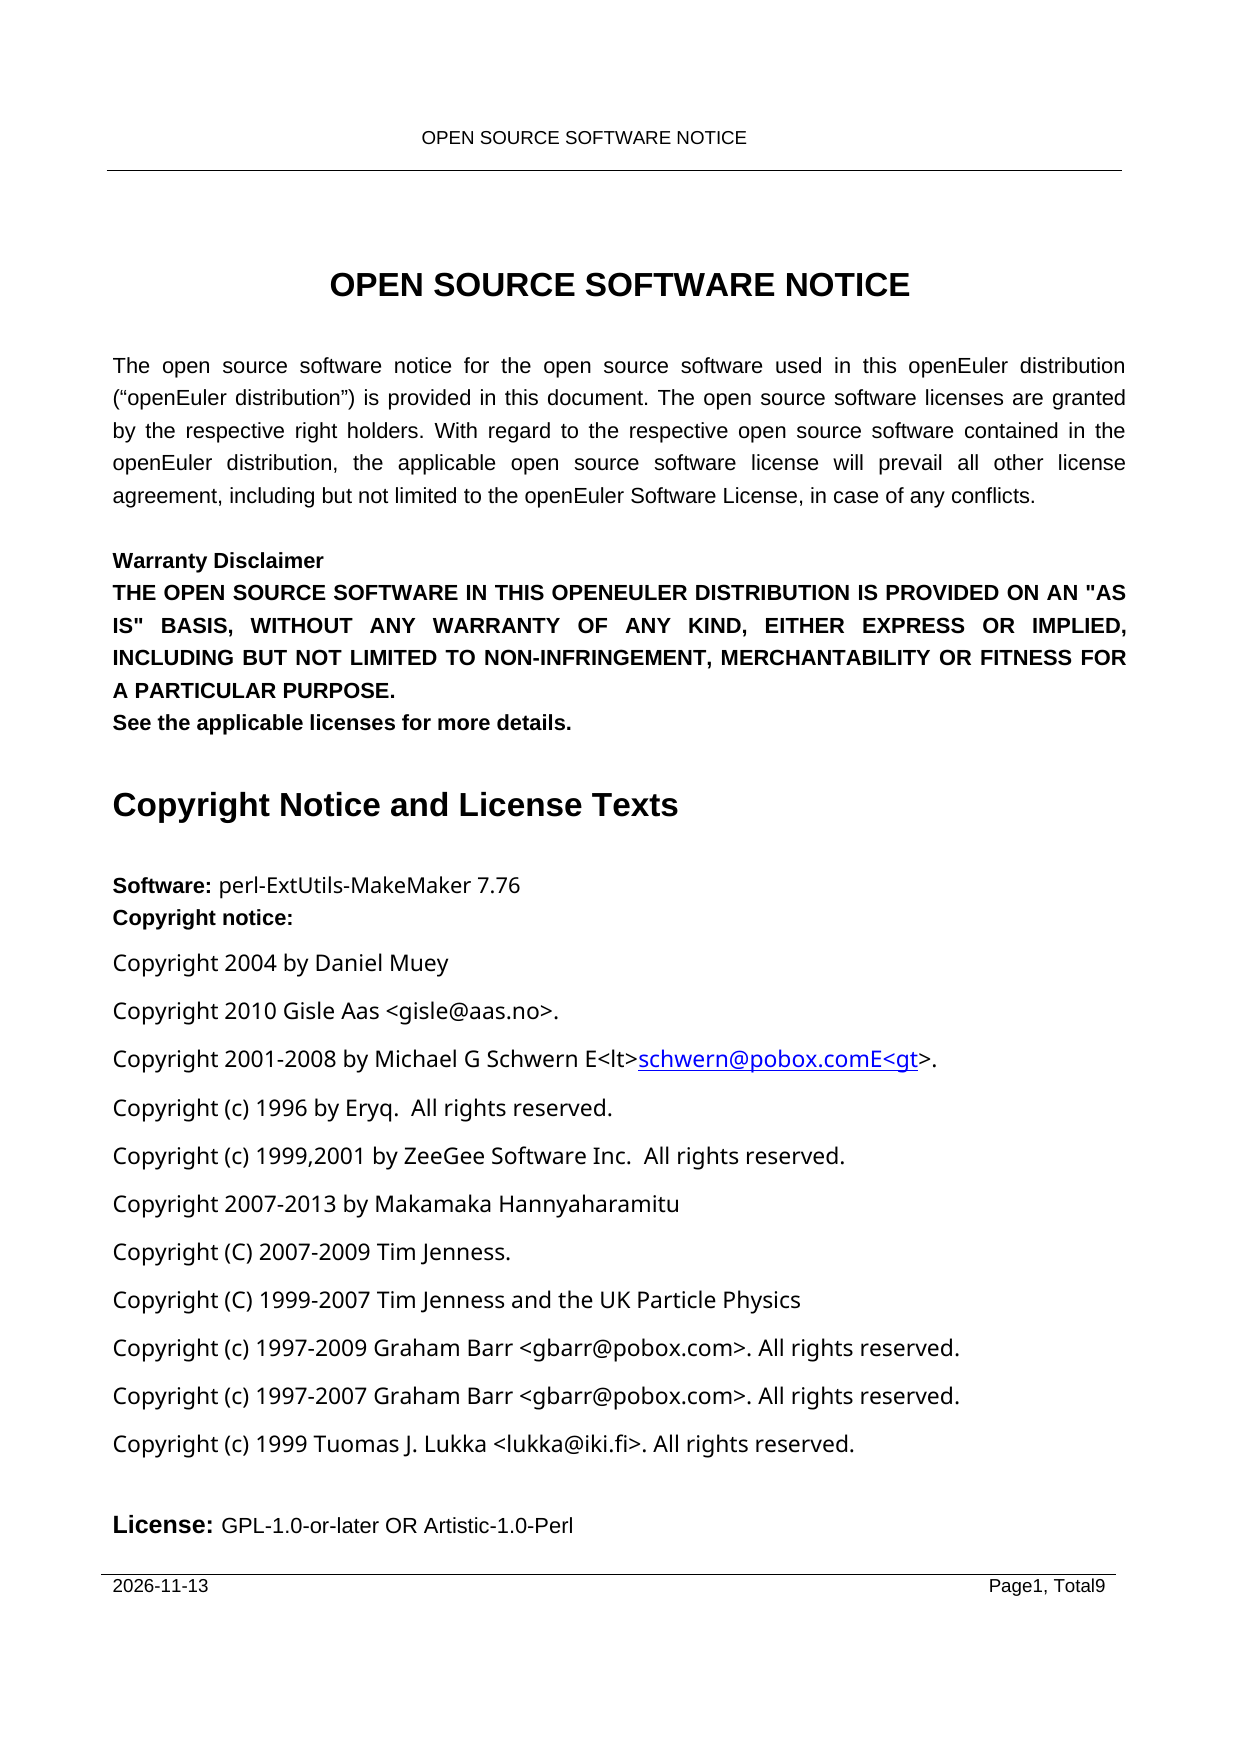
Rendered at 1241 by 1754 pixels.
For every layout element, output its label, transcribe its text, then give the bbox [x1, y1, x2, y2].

text Copyright 2010 Gisle Aas <gisle@aas.no>. [112, 995, 1128, 1027]
text Copyright (C) 1999-2007 Tim Jenness and the UK Particle Physics [112, 1283, 1128, 1316]
text OPEN SOURCE SOFTWARE NOTICE [112, 251, 1128, 316]
text Copyright (c) 1996 by Eryq. All rights reserved. [112, 1091, 1128, 1123]
text License: GPL-1.0-or-later OR Artistic-1.0-Perl [112, 1508, 1128, 1541]
text Copyright 2001-2008 by Michael G Schwern E<lt>schwern@pobox.comE<gt>. [112, 1043, 1128, 1075]
text Copyright 2004 by Daniel Muey [112, 947, 1128, 979]
text Copyright (C) 2007-2009 Tim Jenness. [112, 1235, 1128, 1268]
title Software: perl-ExtUtils-MakeMaker 7.76 [112, 869, 1128, 901]
text Copyright 2007-2013 by Makamaka Hannyaharamitu [112, 1187, 1128, 1220]
text The open source software notice for the open source software used in this openEuler distribution (“openEuler distribution”) is provided in this document. The open source software licenses are granted by the respective right holders. With regard to the respective open source software contained in the openEuler distribution, the applicable open source software license will prevail all other license agreement, including but not limited to the openEuler Software License, in case of any conflicts. [112, 349, 1128, 511]
text Copyright (c) 1997-2009 Graham Barr <gbarr@pobox.com>. All rights reserved. [112, 1332, 1128, 1364]
text Copyright (c) 1999 Tuomas J. Lukka <lukka@iki.fi>. All rights reserved. [112, 1428, 1128, 1460]
text THE OPEN SOURCE SOFTWARE IN THIS OPENEULER DISTRIBUTION IS PROVIDED ON AN "AS IS" BASIS, WITHOUT ANY WARRANTY OF ANY KIND, EITHER EXPRESS OR IMPLIED, INCLUDING BUT NOT LIMITED TO NON-INFRINGEMENT, MERCHANTABILITY OR FITNESS FOR A PARTICULAR PURPOSE. See the applicable licenses for more details. [112, 576, 1128, 739]
text Copyright notice: [112, 901, 1128, 934]
text Warranty Disclaimer [112, 544, 1128, 576]
text Copyright Notice and License Texts [112, 771, 1128, 836]
text Copyright (c) 1999,2001 by ZeeGee Software Inc. All rights reserved. [112, 1139, 1128, 1172]
text Copyright (c) 1997-2007 Graham Barr <gbarr@pobox.com>. All rights reserved. [112, 1380, 1128, 1412]
